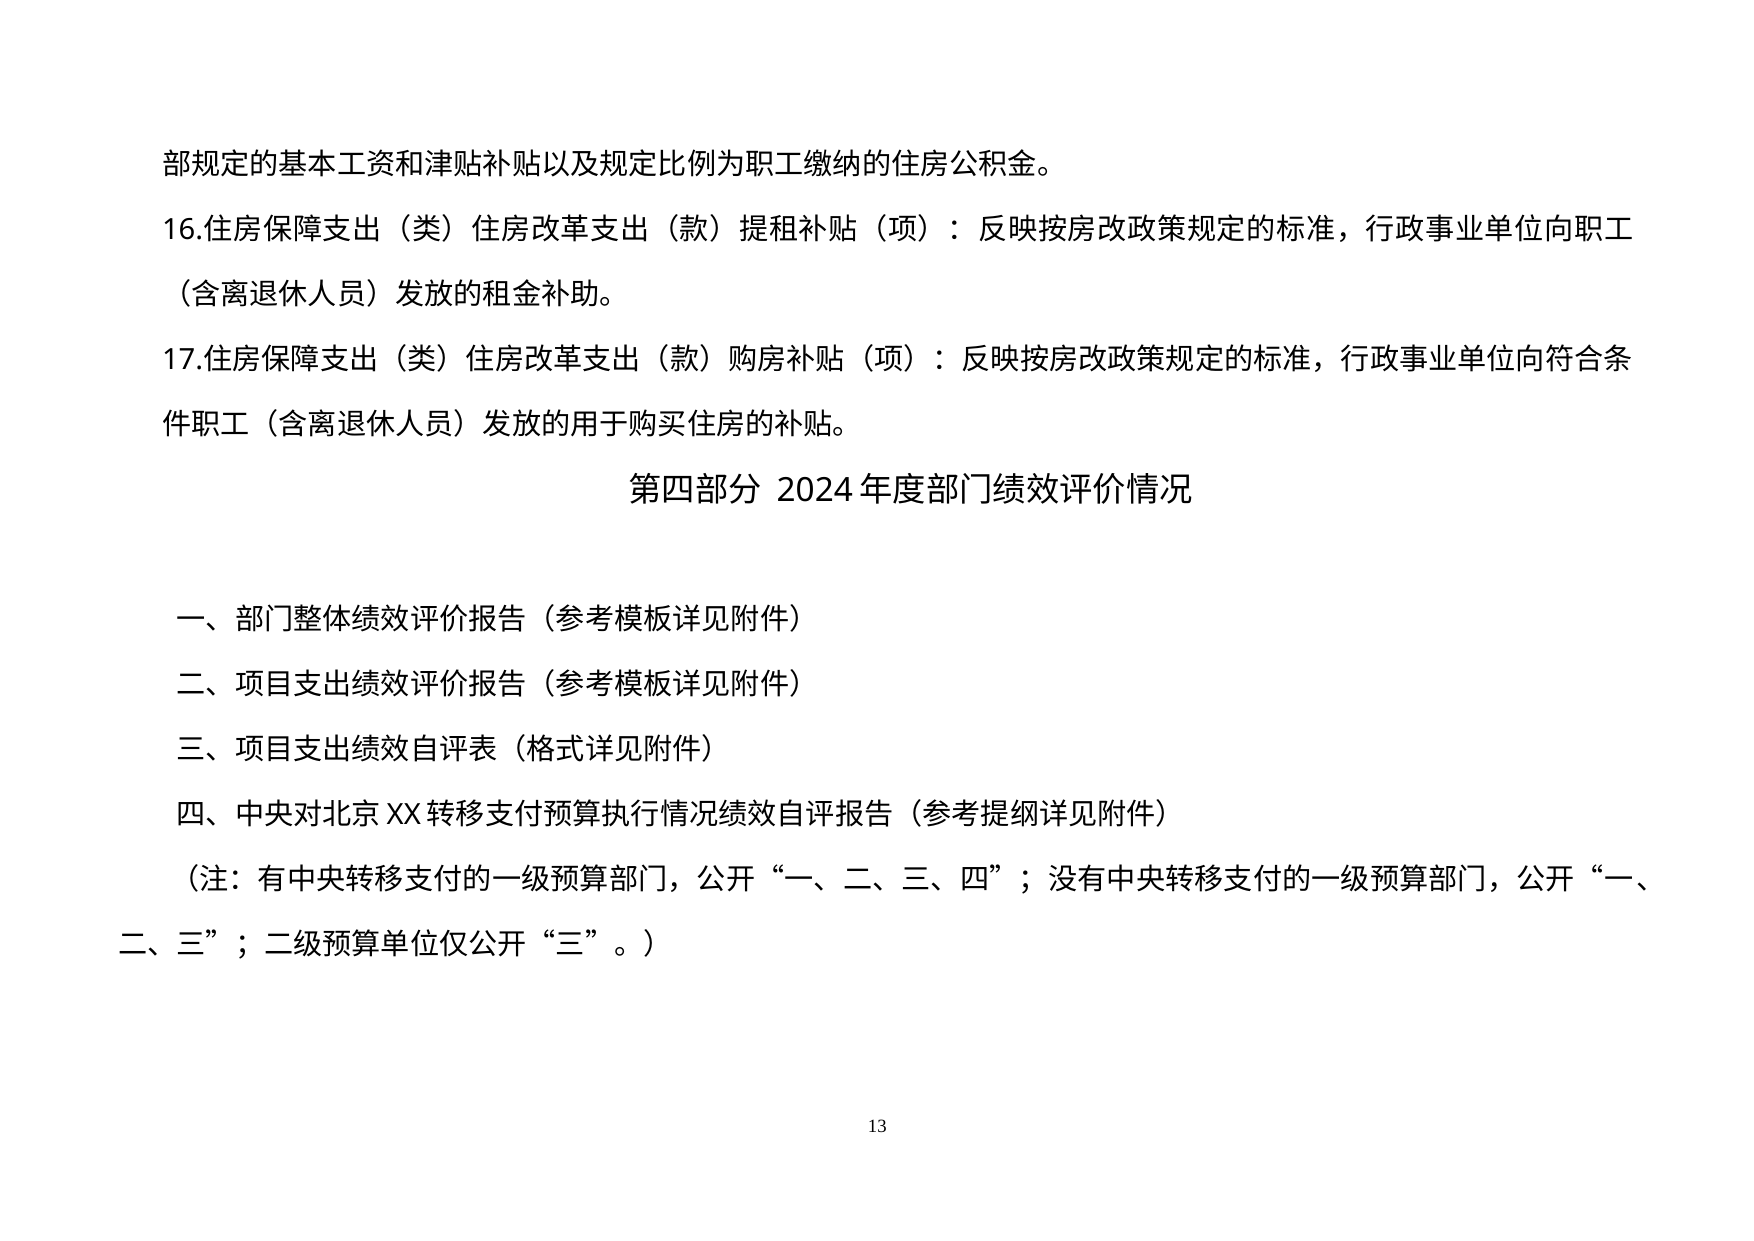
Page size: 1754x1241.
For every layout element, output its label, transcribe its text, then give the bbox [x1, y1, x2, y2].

list 项目支出绩效自评表（格式详见附件） [118, 714, 1636, 779]
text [162, 129, 1636, 454]
list 部门整体绩效评价报告（参考模板详见附件） [118, 584, 1636, 649]
text （注：有中央转移支付的一级预算部门，公开“一、二、三、四”；没有中央转移支付的一级预算部门，公开“一、二、三”；二级预算单位仅公开“三”。） [118, 844, 1636, 974]
text 第四部分 2024年度部门绩效评价情况 [118, 454, 1636, 519]
list 项目支出绩效评价报告（参考模板详见附件） [118, 649, 1636, 714]
list 中央对北京XX转移支付预算执行情况绩效自评报告（参考提纲详见附件） [118, 779, 1636, 844]
